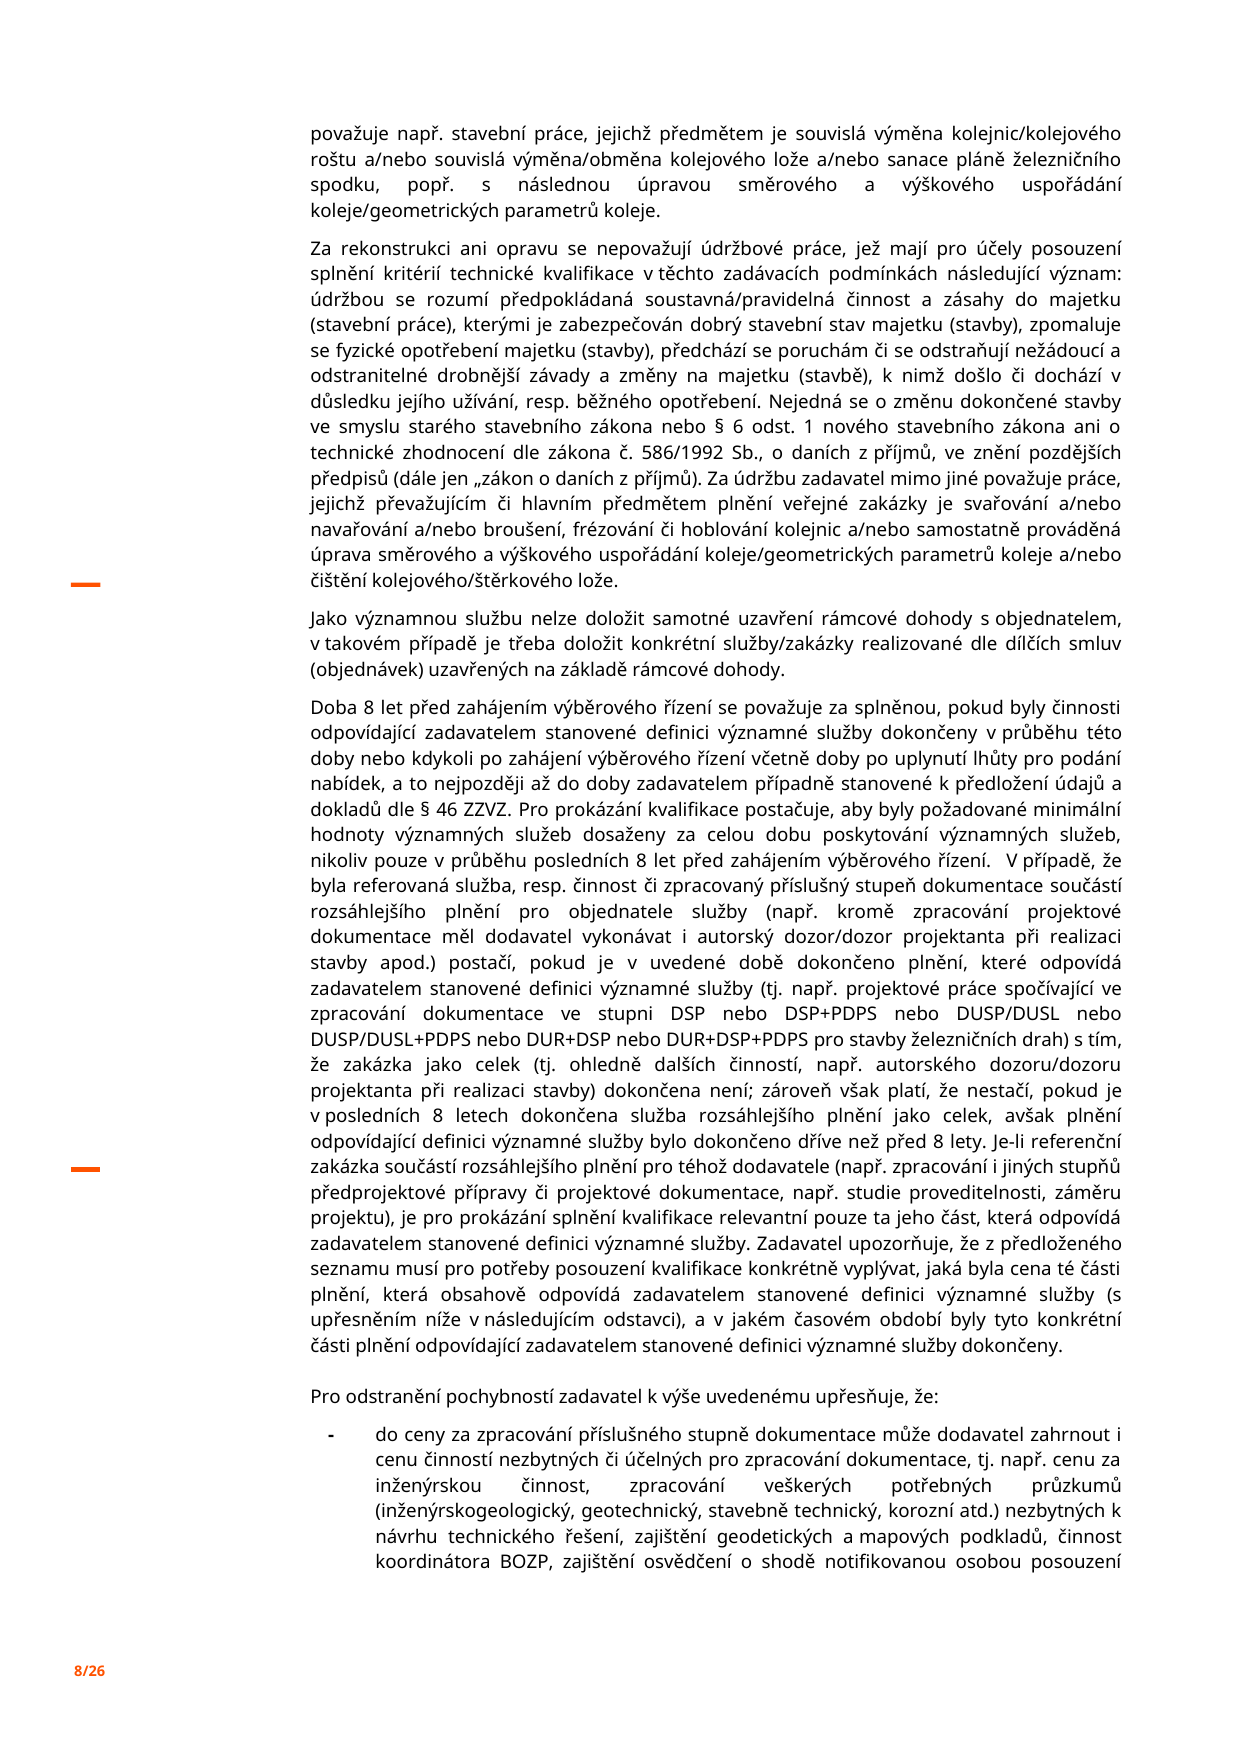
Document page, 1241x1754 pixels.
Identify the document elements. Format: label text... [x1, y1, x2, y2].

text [328, 1421, 1122, 1574]
text Pro odstranění pochybností zadavatel k výše uvedenému upřesňuje, že: [310, 1383, 1122, 1409]
text Jako významnou službu nelze doložit samotné uzavření rámcové dohody s objednatelem, v takovém případě je třeba doložit konkrétní služby/zakázky realizované dle dílčích smluv (objednávek) uzavřených na základě rámcové dohody. [310, 605, 1122, 682]
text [310, 121, 1122, 223]
text Za rekonstrukci ani opravu se nepovažují údržbové práce, jež mají pro účely posouzení splnění kritérií technické kvalifikace v těchto zadávacích podmínkách následující význam: údržbou se rozumí předpokládaná soustavná/pravidelná činnost a zásahy do majetku (stavební práce), kterými je zabezpečován dobrý stavební stav majetku (stavby), zpomaluje se fyzické opotřebení majetku (stavby), předchází se poruchám či se odstraňují nežádoucí a odstranitelné drobnější závady a změny na majetku (stavbě), k nimž došlo či dochází v důsledku jejího užívání, resp. běžného opotřebení. Nejedná se o změnu dokončené stavby ve smyslu starého stavebního zákona nebo § 6 odst. 1 nového stavebního zákona ani o technické zhodnocení dle zákona č. 586/1992 Sb., o daních z příjmů, ve znění pozdějších předpisů (dále jen „zákon o daních z příjmů). Za údržbu zadavatel mimo jiné považuje práce, jejichž převažujícím či hlavním předmětem plnění veřejné zakázky je svařování a/nebo navařování a/nebo broušení, frézování či hoblování kolejnic a/nebo samostatně prováděná úprava směrového a výškového uspořádání koleje/geometrických parametrů koleje a/nebo čištění kolejového/štěrkového lože. [310, 235, 1122, 592]
text Doba 8 let před zahájením výběrového řízení se považuje za splněnou, pokud byly činnosti odpovídající zadavatelem stanovené definici významné služby dokončeny v průběhu této doby nebo kdykoli po zahájení výběrového řízení včetně doby po uplynutí lhůty pro podání nabídek, a to nejpozději až do doby zadavatelem případně stanovené k předložení údajů a dokladů dle § 46 ZZVZ. Pro prokázání kvalifikace postačuje, aby byly požadované minimální hodnoty významných služeb dosaženy za celou dobu poskytování významných služeb, nikoliv pouze v průběhu posledních 8 let před zahájením výběrového řízení. V případě, že byla referovaná služba, resp. činnost či zpracovaný příslušný stupeň dokumentace součástí rozsáhlejšího plnění pro objednatele služby (např. kromě zpracování projektové dokumentace měl dodavatel vykonávat i autorský dozor/dozor projektanta při realizaci stavby apod.) postačí, pokud je v uvedené době dokončeno plnění, které odpovídá zadavatelem stanovené definici významné služby (tj. např. projektové práce spočívající ve zpracování dokumentace ve stupni DSP nebo DSP+PDPS nebo DUSP/DUSL nebo DUSP/DUSL+PDPS nebo DUR+DSP nebo DUR+DSP+PDPS pro stavby železničních drah) s tím, že zakázka jako celek (tj. ohledně dalších činností, např. autorského dozoru/dozoru projektanta při realizaci stavby) dokončena není; zároveň však platí, že nestačí, pokud je v posledních 8 letech dokončena služba rozsáhlejšího plnění jako celek, avšak plnění odpovídající definici významné služby bylo dokončeno dříve než před 8 lety. Je-li referenční zakázka součástí rozsáhlejšího plnění pro téhož dodavatele (např. zpracování i jiných stupňů předprojektové přípravy či projektové dokumentace, např. studie proveditelnosti, záměru projektu), je pro prokázání splnění kvalifikace relevantní pouze ta jeho část, která odpovídá zadavatelem stanovené definici významné služby. Zadavatel upozorňuje, že z předloženého seznamu musí pro potřeby posouzení kvalifikace konkrétně vyplývat, jaká byla cena té části plnění, která obsahově odpovídá zadavatelem stanovené definici významné služby (s upřesněním níže v následujícím odstavci), a v jakém časovém období byly tyto konkrétní části plnění odpovídající zadavatelem stanovené definici významné služby dokončeny. [310, 694, 1122, 1358]
